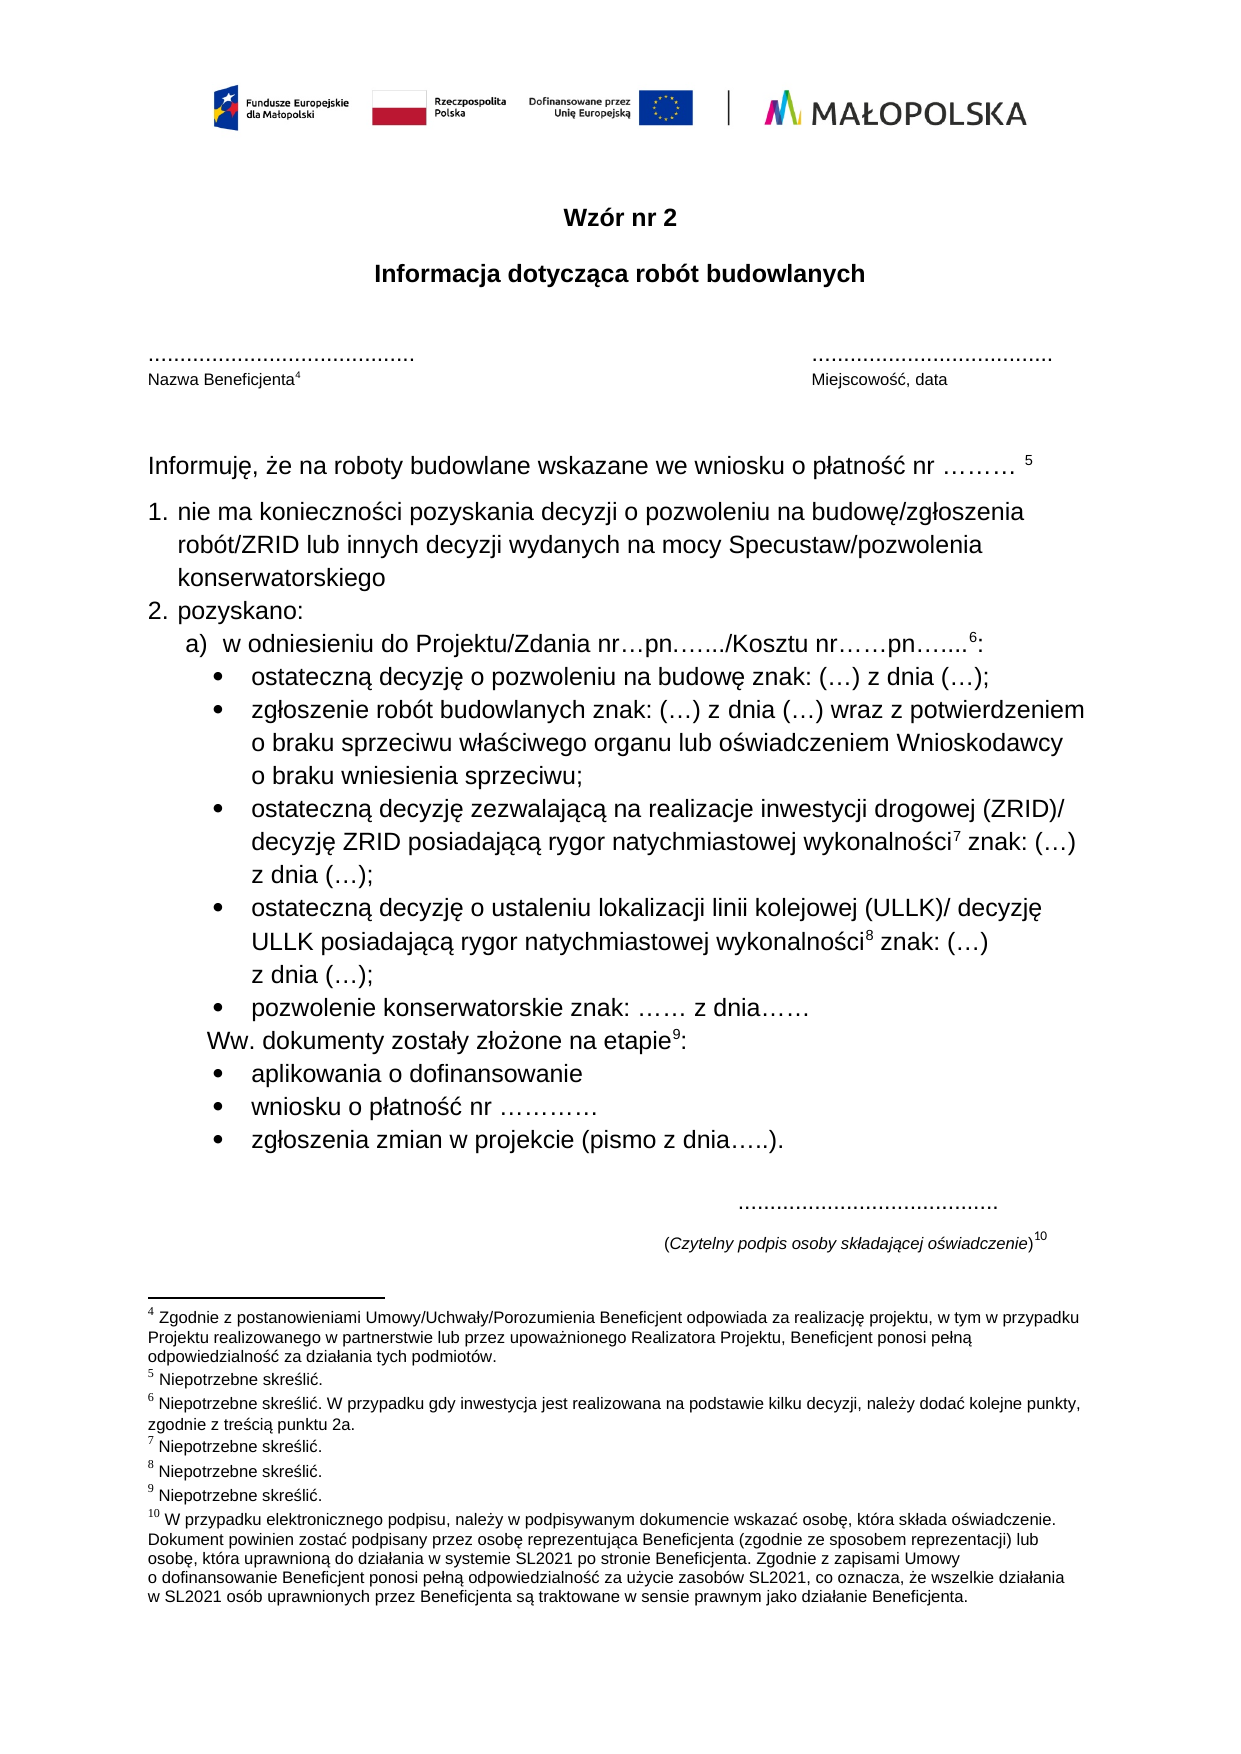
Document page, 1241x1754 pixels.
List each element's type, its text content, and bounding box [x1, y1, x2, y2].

text Informuję, że na roboty budowlane wskazane we wniosku o płatność nr ……… [148, 451, 1093, 480]
picture [202, 73, 1039, 142]
list zgłoszenie robót budowlanych znak: (…) z dnia (…) wraz z potwierdzeniem o braku sprzeciwu właściwego organu lub oświadczeniem Wnioskodawcy o braku wniesienia sprzeciwu; [213, 695, 1093, 790]
list pozyskano: [148, 596, 1093, 625]
list ostateczną decyzję o pozwoleniu na budowę znak: (…) z dnia (…); [213, 662, 1093, 691]
list nie ma konieczności pozyskania decyzji o pozwoleniu na budowę/zgłoszenia robót/ZRID lub innych decyzji wydanych na mocy Specustaw/pozwolenia konserwatorskiego [148, 497, 1093, 592]
list pozwolenie konserwatorskie znak: …… z dnia…… [213, 993, 1093, 1021]
text .......................................... ...................................... [148, 339, 1093, 366]
list ostateczną decyzję o ustaleniu lokalizacji linii kolejowej (ULLK)/ decyzję ULLK posiadającą rygor natychmiastowej wykonalności znak: (…) z dnia (…); [213, 893, 1093, 988]
list wniosku o płatność nr ………… [213, 1092, 1093, 1121]
list zgłoszenia zmian w projekcie (pismo z dnia…..). [213, 1125, 1093, 1184]
list ......................................... [695, 1188, 1093, 1214]
list ostateczną decyzję zezwalającą na realizacje inwestycji drogowej (ZRID)/ decyzję ZRID posiadającą rygor natychmiastowej wykonalności znak: (…) z dnia (…); [213, 794, 1093, 889]
text Nazwa Beneficjenta Miejscowość, data [148, 370, 1093, 389]
text Ww. dokumenty zostały złożone na etapie: [207, 1026, 1093, 1054]
list aplikowania o dofinansowanie [213, 1059, 1093, 1088]
list (Czytelny podpis osoby składającej oświadczenie) [252, 1227, 1093, 1255]
list w odniesieniu do Projektu/Zdania nr…pn.….../Kosztu nr……pn…....: [185, 629, 1093, 658]
text Wzór nr 2 [148, 203, 1093, 232]
text Informacja dotycząca robót budowlanych [148, 259, 1093, 288]
